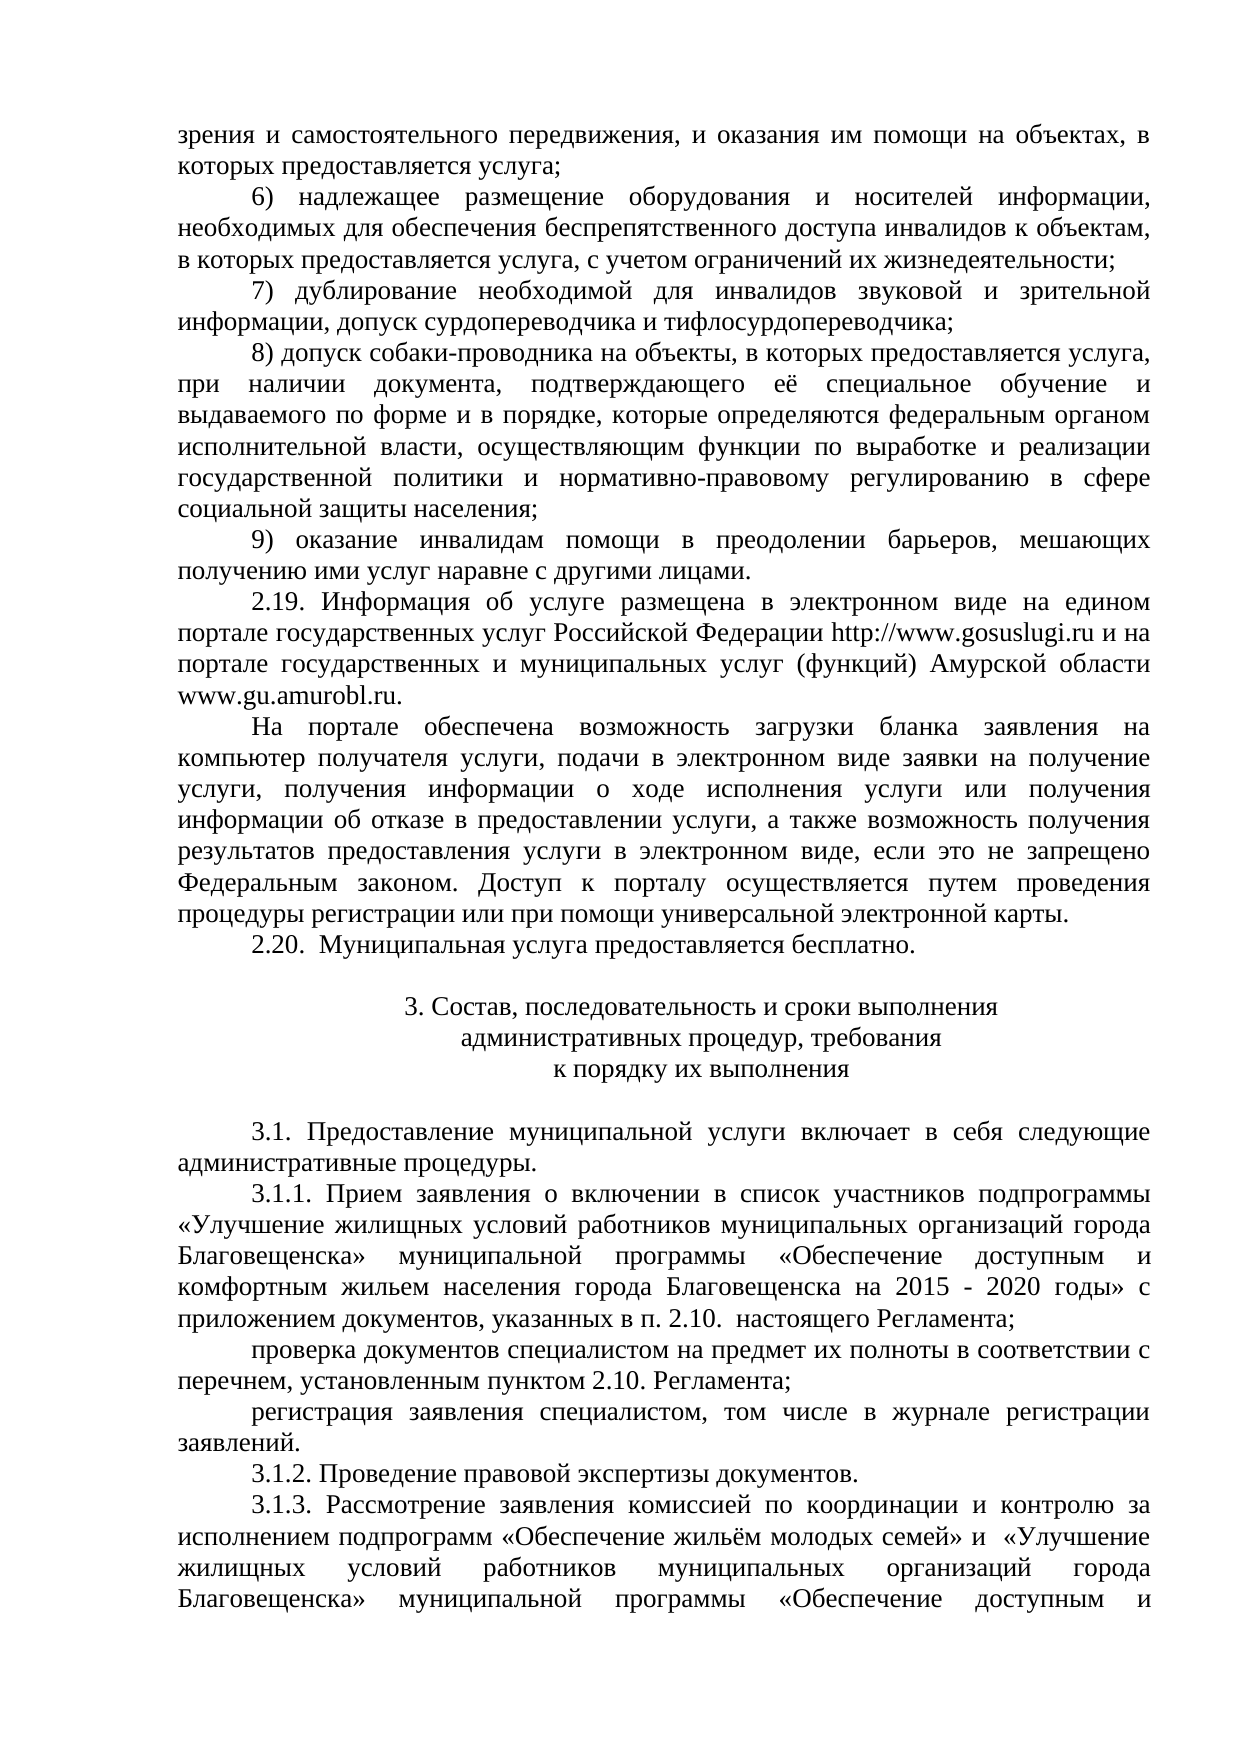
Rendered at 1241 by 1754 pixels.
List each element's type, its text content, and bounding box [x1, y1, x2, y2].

text 3.1.1. Прием заявления о включении в список участников подпрограммы «Улучшение жилищных условий работников муниципальных организаций города Благовещенска» муниципальной программы «Обеспечение доступным и комфортным жильем населения города Благовещенска на 2015 - 2020 годы» с приложением документов, указанных в п. 2.10. настоящего Регламента; [177, 1177, 1152, 1333]
text 8) допуск собаки-проводника на объекты, в которых предоставляется услуга, при наличии документа, подтверждающего её специальное обучение и выдаваемого по форме и в порядке, которые определяются федеральным органом исполнительной власти, осуществляющим функции по выработке и реализации государственной политики и нормативно-правовому регулированию в сфере социальной защиты населения; [177, 336, 1152, 523]
text На портале обеспечена возможность загрузки бланка заявления на компьютер получателя услуги, подачи в электронном виде заявки на получение услуги, получения информации о ходе исполнения услуги или получения информации об отказе в предоставлении услуги, а также возможность получения результатов предоставления услуги в электронном виде, если это не запрещено Федеральным законом. Доступ к порталу осуществляется путем проведения процедуры регистрации или при помощи универсальной электронной карты. [177, 710, 1152, 928]
text 3.1.2. Проведение правовой экспертизы документов. [177, 1457, 1152, 1488]
text регистрация заявления специалистом, том числе в журнале регистрации заявлений. [177, 1395, 1152, 1457]
text 7) дублирование необходимой для инвалидов звуковой и зрительной информации, допуск сурдопереводчика и тифлосурдопереводчика; [177, 274, 1152, 336]
text 6) надлежащее размещение оборудования и носителей информации, необходимых для обеспечения беспрепятственного доступа инвалидов к объектам, в которых предоставляется услуга, с учетом ограничений их жизнедеятельности; [177, 180, 1152, 274]
text к порядку их выполнения [177, 1052, 1152, 1084]
text 9) оказание инвалидам помощи в преодолении барьеров, мешающих получению ими услуг наравне с другими лицами. [177, 523, 1152, 585]
text 2.19. Информация об услуге размещена в электронном виде на едином портале государственных услуг Российской Федерации http://www.gosuslugi.ru и на портале государственных и муниципальных услуг (функций) Амурской области www.gu.amurobl.ru. [177, 585, 1152, 710]
text проверка документов специалистом на предмет их полноты в соответствии с перечнем, установленным пунктом 2.10. Регламента; [177, 1333, 1152, 1395]
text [177, 118, 1152, 180]
text 3. Состав, последовательность и сроки выполнения [177, 990, 1152, 1021]
text 3.1. Предоставление муниципальной услуги включает в себя следующие административные процедуры. [177, 1115, 1152, 1177]
text административных процедур, требования [177, 1021, 1152, 1052]
text 2.20. Муниципальная услуга предоставляется бесплатно. [177, 928, 1152, 959]
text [177, 1488, 1152, 1613]
